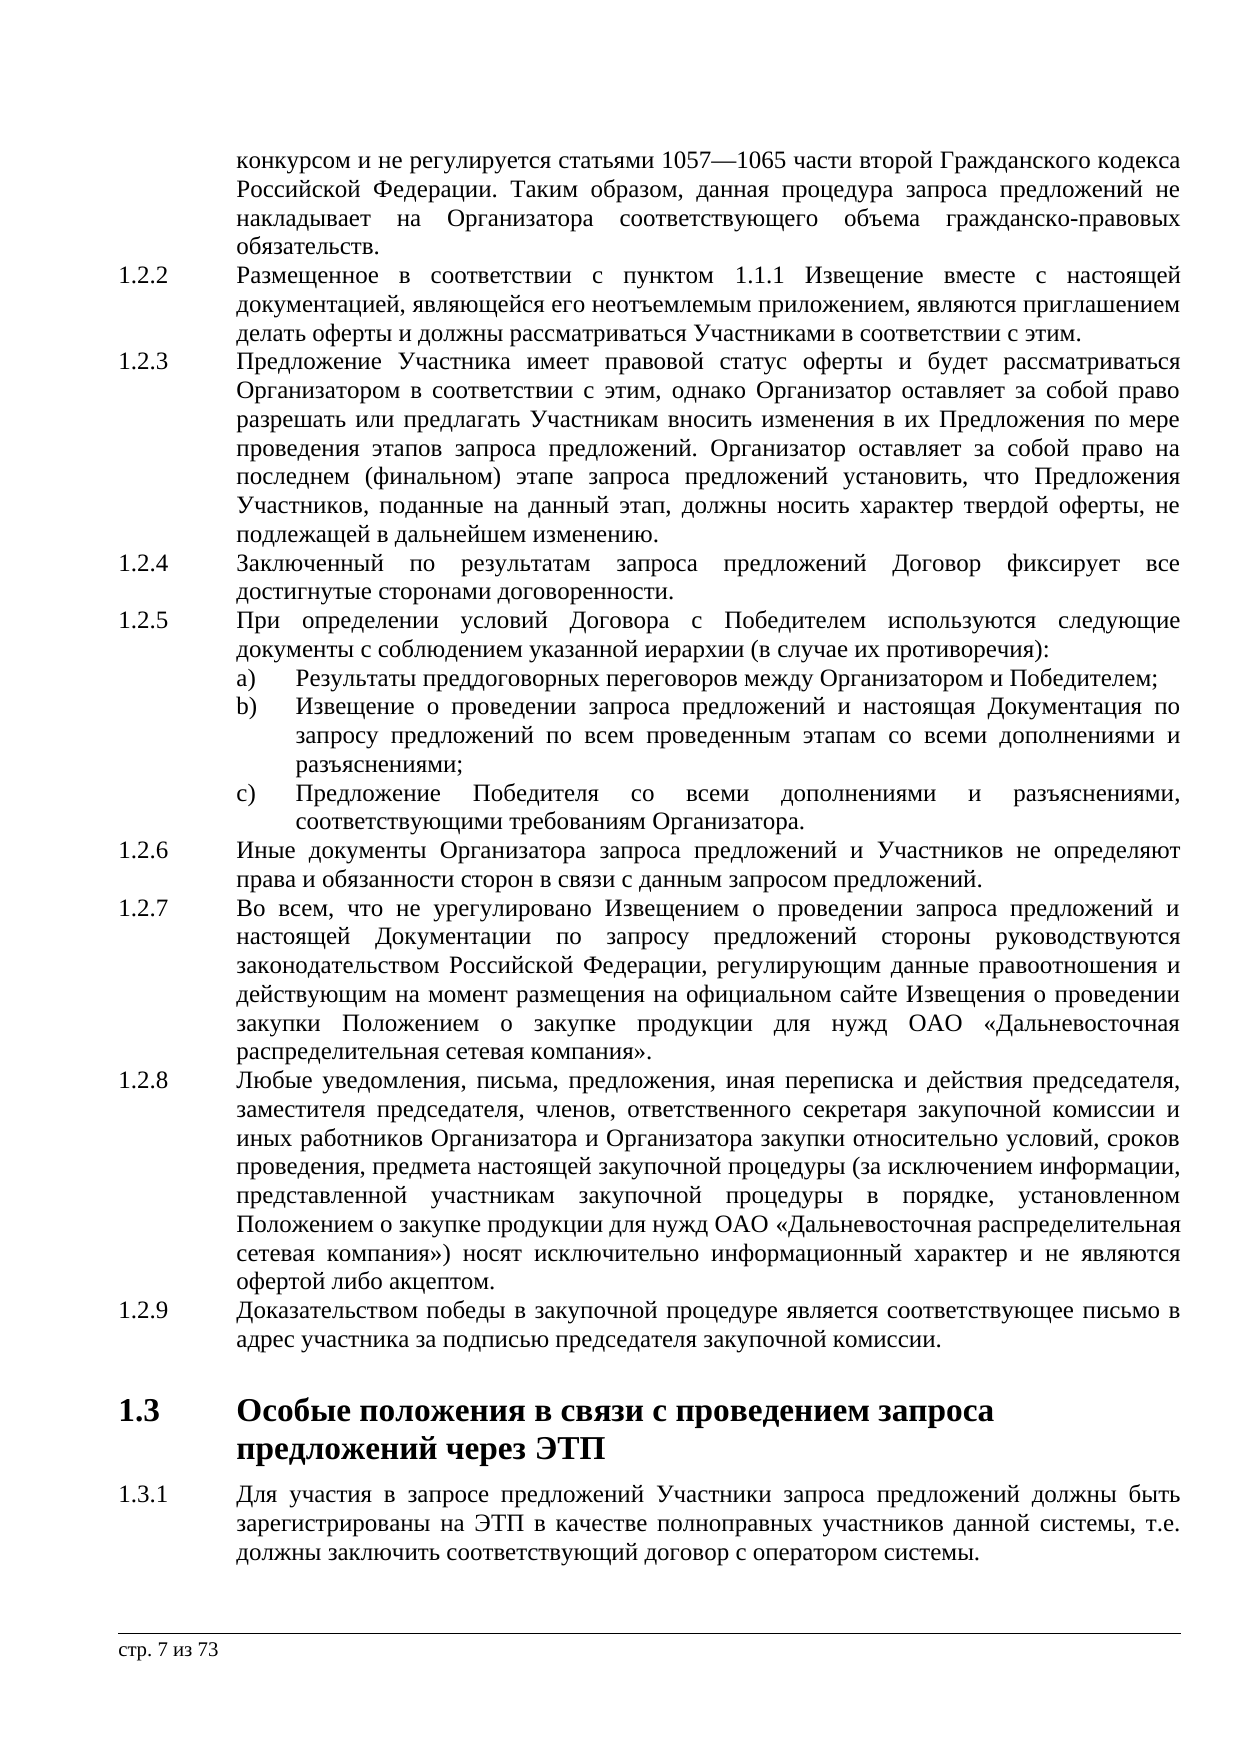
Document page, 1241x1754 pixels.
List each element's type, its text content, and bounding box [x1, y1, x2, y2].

subtitle Особые положения в связи с проведением запроса предложений через ЭТП [118, 1390, 1181, 1467]
list Результаты преддоговорных переговоров между Организатором и Победителем; [236, 663, 1181, 691]
list Доказательством победы в закупочной процедуре является соответствующее письмо в адрес участника за подписью председателя закупочной комиссии. [118, 1295, 1181, 1353]
list При определении условий Договора с Победителем используются следующие документы с соблюдением указанной иерархии (в случае их противоречия): [118, 605, 1181, 663]
list Извещение о проведении запроса предложений и настоящая Документация по запросу предложений по всем проведенным этапам со всеми дополнениями и разъяснениями; [236, 691, 1181, 778]
list Для участия в запросе предложений Участники запроса предложений должны быть зарегистрированы на ЭТП в качестве полноправных участников данной системы, т.е. должны заключить соответствующий договор с оператором системы. [118, 1479, 1181, 1566]
list Иные документы Организатора запроса предложений и Участников не определяют права и обязанности сторон в связи с данным запросом предложений. [118, 835, 1181, 893]
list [118, 145, 1181, 260]
list Предложение Победителя со всеми дополнениями и разъяснениями, соответствующими требованиям Организатора. [236, 778, 1181, 835]
list Любые уведомления, письма, предложения, иная переписка и действия председателя, заместителя председателя, членов, ответственного секретаря закупочной комиссии и иных работников Организатора и Организатора закупки относительно условий, сроков проведения, предмета настоящей закупочной процедуры (за исключением информации, представленной участникам закупочной процедуры в порядке, установленном Положением о закупке продукции для нужд ОАО «Дальневосточная распределительная сетевая компания») носят исключительно информационный характер и не являются офертой либо акцептом. [118, 1065, 1181, 1295]
list Заключенный по результатам запроса предложений Договор фиксирует все достигнутые сторонами договоренности. [118, 548, 1181, 605]
list Предложение Участника имеет правовой статус оферты и будет рассматриваться Организатором в соответствии с этим, однако Организатор оставляет за собой право разрешать или предлагать Участникам вносить изменения в их Предложения по мере проведения этапов запроса предложений. Организатор оставляет за собой право на последнем (финальном) этапе запроса предложений установить, что Предложения Участников, поданные на данный этап, должны носить характер твердой оферты, не подлежащей в дальнейшем изменению. [118, 346, 1181, 548]
list Во всем, что не урегулировано Извещением о проведении запроса предложений и настоящей Документации по запросу предложений стороны руководствуются законодательством Российской Федерации, регулирующим данные правоотношения и действующим на момент размещения на официальном сайте Извещения о проведении закупки Положением о закупке продукции для нужд ОАО «Дальневосточная распределительная сетевая компания». [118, 893, 1181, 1065]
list Размещенное в соответствии с пунктом 1.1.1 Извещение вместе с настоящей документацией, являющейся его неотъемлемым приложением, являются приглашением делать оферты и должны рассматриваться Участниками в соответствии с этим. [118, 260, 1181, 346]
